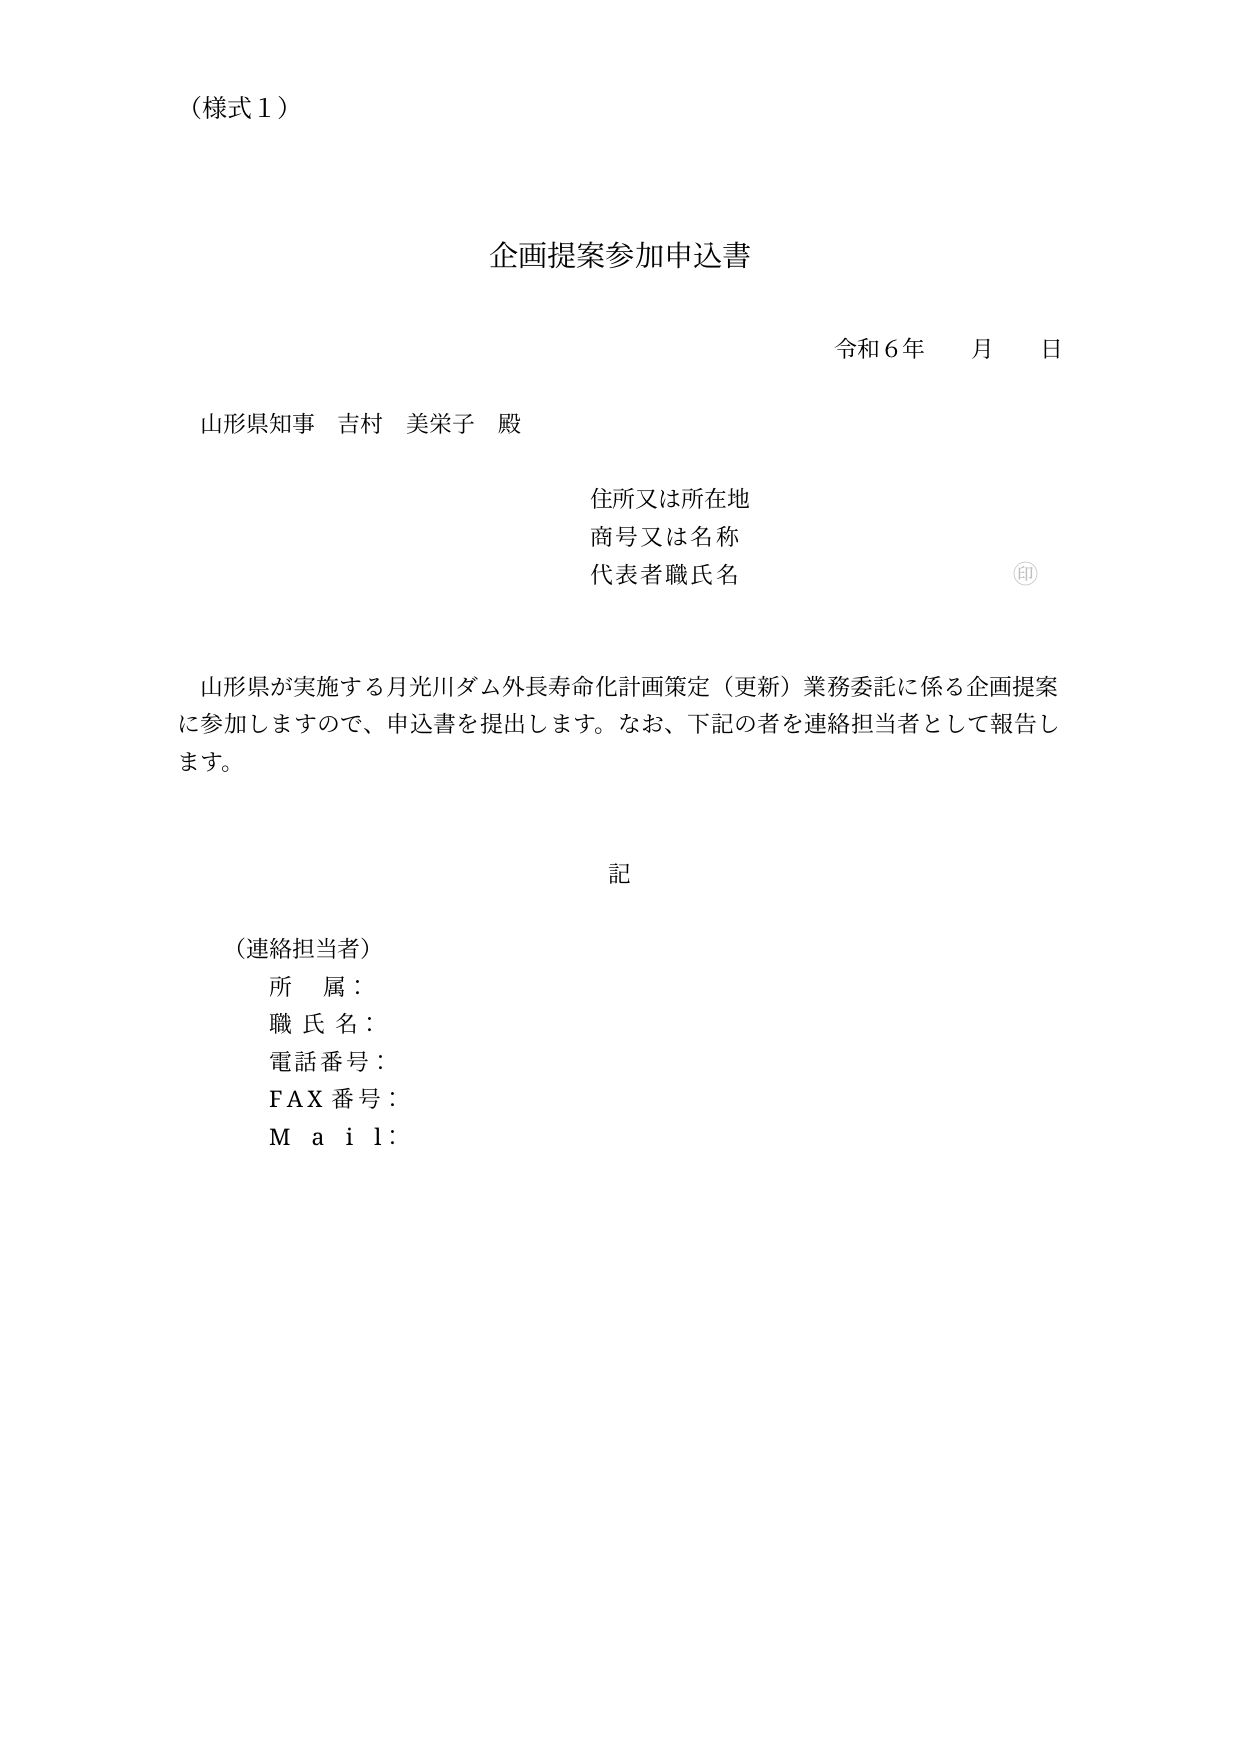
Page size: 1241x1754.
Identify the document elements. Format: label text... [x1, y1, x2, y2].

text （連絡担当者） [177, 929, 1063, 967]
text 山形県が実施する月光川ダム外長寿命化計画策定（更新）業務委託に係る企画提案に参加しますので、申込書を提出します。なお、下記の者を連絡担当者として報告します。 [177, 667, 1063, 779]
text 商号又は名称 [177, 517, 1063, 554]
text 住所又は所在地 [177, 479, 1063, 517]
text 電話番号： [177, 1042, 1063, 1079]
text 企画提案参加申込書 [177, 217, 1063, 292]
subtitle 記 [177, 854, 1063, 892]
text 山形県知事 吉村 美栄子 殿 [177, 404, 1063, 442]
text 令和６年 月 日 [177, 329, 1063, 367]
text Mail： [177, 1117, 1063, 1154]
text 所属： [177, 967, 1063, 1004]
text 代表者職氏名 ㊞ [177, 554, 1063, 592]
text FAX番号： [177, 1079, 1063, 1117]
text 職氏名： [177, 1004, 1063, 1042]
